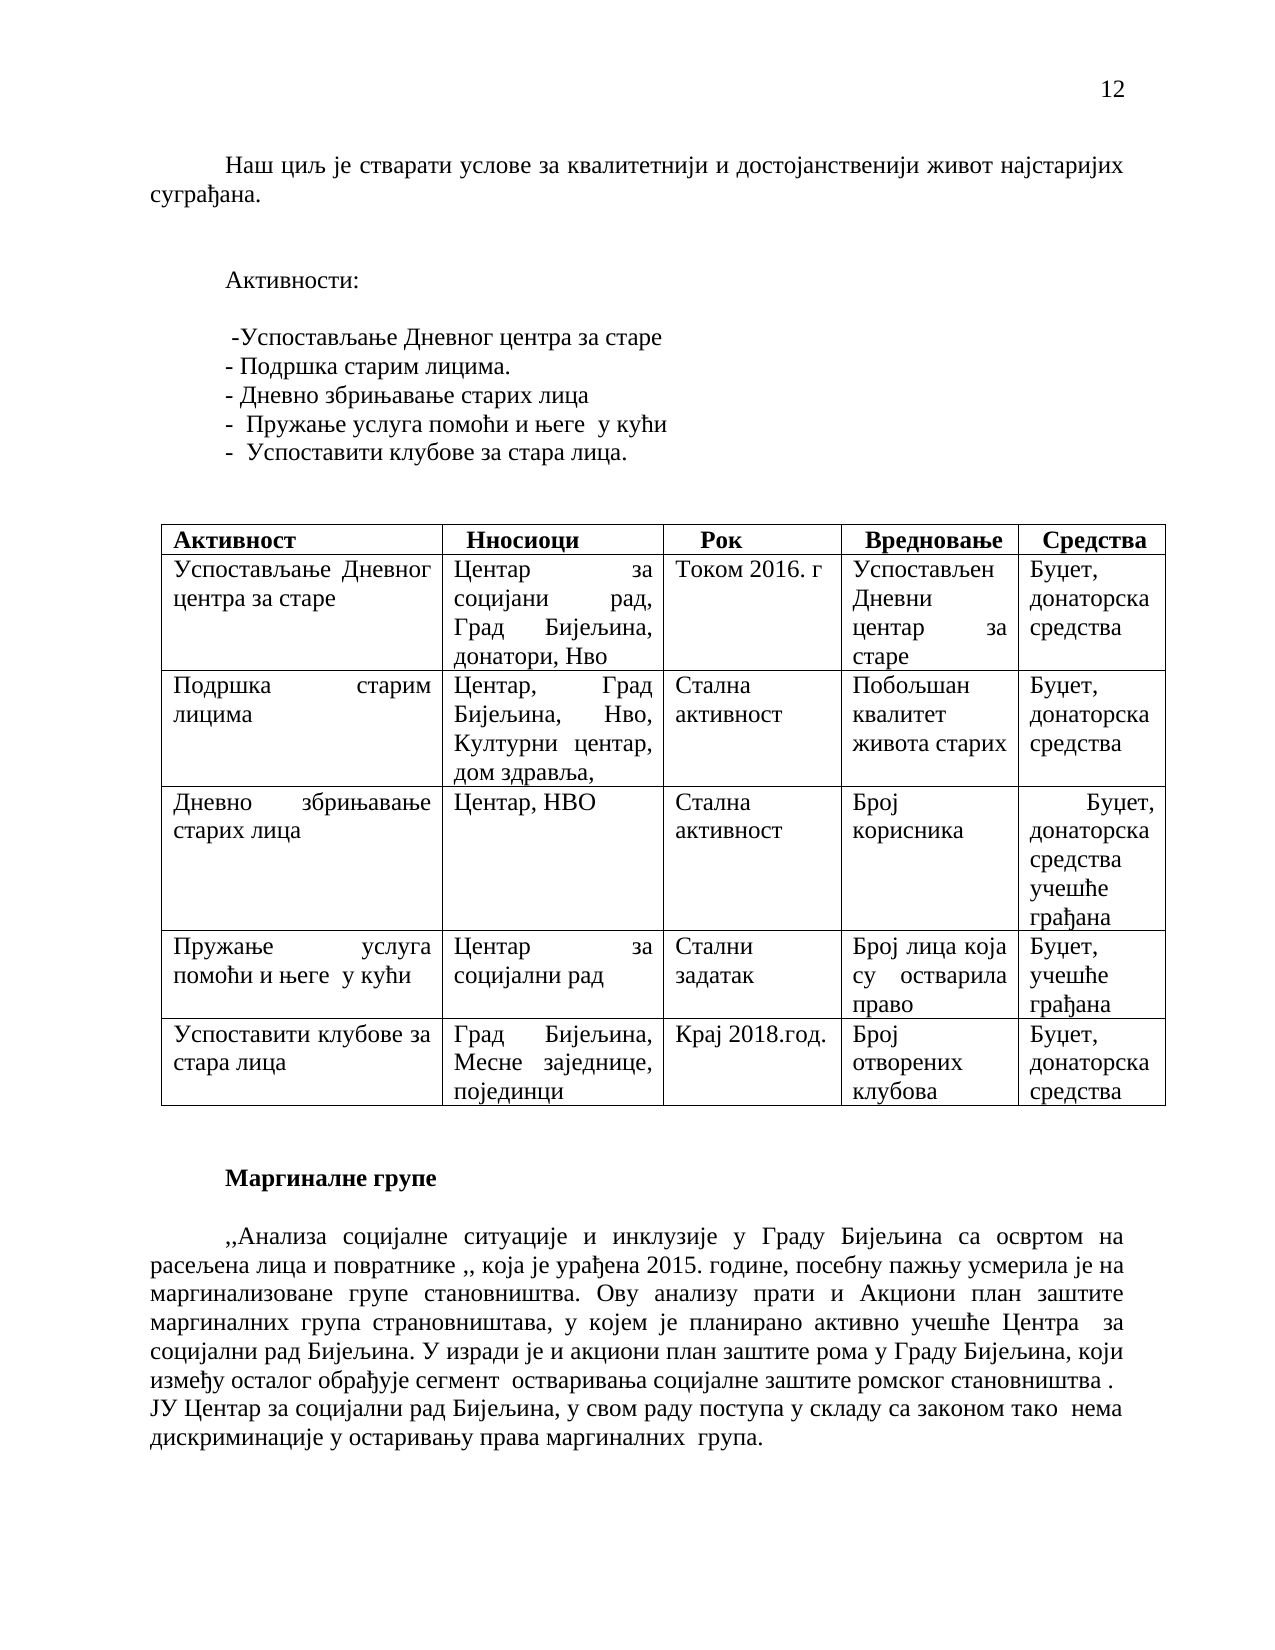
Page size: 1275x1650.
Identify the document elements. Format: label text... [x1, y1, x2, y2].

table_cell Подршка старим лицима [162, 671, 442, 786]
table_header Вредновање [842, 525, 1018, 553]
text Маргиналне групе [150, 1163, 1125, 1192]
table_cell Центар за социјални рад [443, 931, 663, 1018]
text - Успоставити клубове за стара лица. [150, 437, 1125, 466]
table_cell Крај 2018.год. [664, 1019, 841, 1105]
table_header Нносиоци [443, 525, 663, 553]
table_cell Буџет, донаторска средства [1019, 1019, 1165, 1105]
text - Дневно збрињавање старих лица [150, 380, 1125, 409]
table_cell Буџет, донаторска средства [1019, 671, 1165, 786]
table_cell Стална активност [664, 787, 841, 930]
table_cell Стални задатак [664, 931, 841, 1018]
text Активности: [150, 265, 1125, 294]
table_cell Успоставити клубове за стара лица [162, 1019, 442, 1105]
table_header Рок [664, 525, 841, 553]
table_header Активност [162, 525, 442, 553]
table_cell Побољшан квалитет живота старих [842, 671, 1018, 786]
text Наш циљ је стварати услове за квалитетнији и достојанственији живот најстаријих суграђана. [150, 150, 1125, 207]
table_cell Центар, НВО [443, 787, 663, 930]
text -Успостављање Дневног центра за старе [150, 322, 1125, 351]
table_cell Током 2016. г [664, 555, 841, 669]
text ,,Анализа социјалне ситуације и инклузије у Граду Бијељина са освртом на расељена лица и повратнике ,, која је урађена 2015. године, посебну пажњу усмерила је на маргинализоване групе становништва. Ову анализу прати и Акциони план заштите маргиналних група страновништава, у којем је планирано активно учешће Центра за социјални рад Бијељина. У изради је и акциони план заштите рома у Граду Бијељина, који између осталог обрађује сегмент остваривања социјалне заштите ромског становништва . [150, 1221, 1125, 1393]
table_cell Број отворених клубова [842, 1019, 1018, 1105]
table_cell Пружање услуга помоћи и његе у кући [162, 931, 442, 1018]
text - Пружање услуга помоћи и његе у кући [150, 409, 1125, 437]
table_cell Дневно збрињавање старих лица [162, 787, 442, 930]
table_cell Успостављен Дневни центар за старе [842, 555, 1018, 669]
text ЈУ Центар за социјални рад Бијељина, у свом раду поступа у складу са законом тако нема дискриминације у остаривању права маргиналних група. [150, 1393, 1125, 1451]
table_cell Буџет, донаторска средства учешће грађана [1019, 787, 1165, 930]
table_cell Буџет, донаторска средства [1019, 555, 1165, 669]
text - Подршка старим лицима. [150, 351, 1125, 380]
table_cell Број корисника [842, 787, 1018, 930]
table_header Средства [1019, 525, 1165, 553]
table_cell Стална активност [664, 671, 841, 786]
table_cell Центар, Град Бијељина, Нво, Културни центар, дом здравља, [443, 671, 663, 786]
table_cell Буџет, учешће грађана [1019, 931, 1165, 1018]
table_cell Центар за социјани рад, Град Бијељина, донатори, Нво [443, 555, 663, 669]
table_cell Број лица која су остварила право [842, 931, 1018, 1018]
table_cell Успостављање Дневног центра за старе [162, 555, 442, 669]
table_cell Град Бијељина, Месне заједнице, појединци [443, 1019, 663, 1105]
